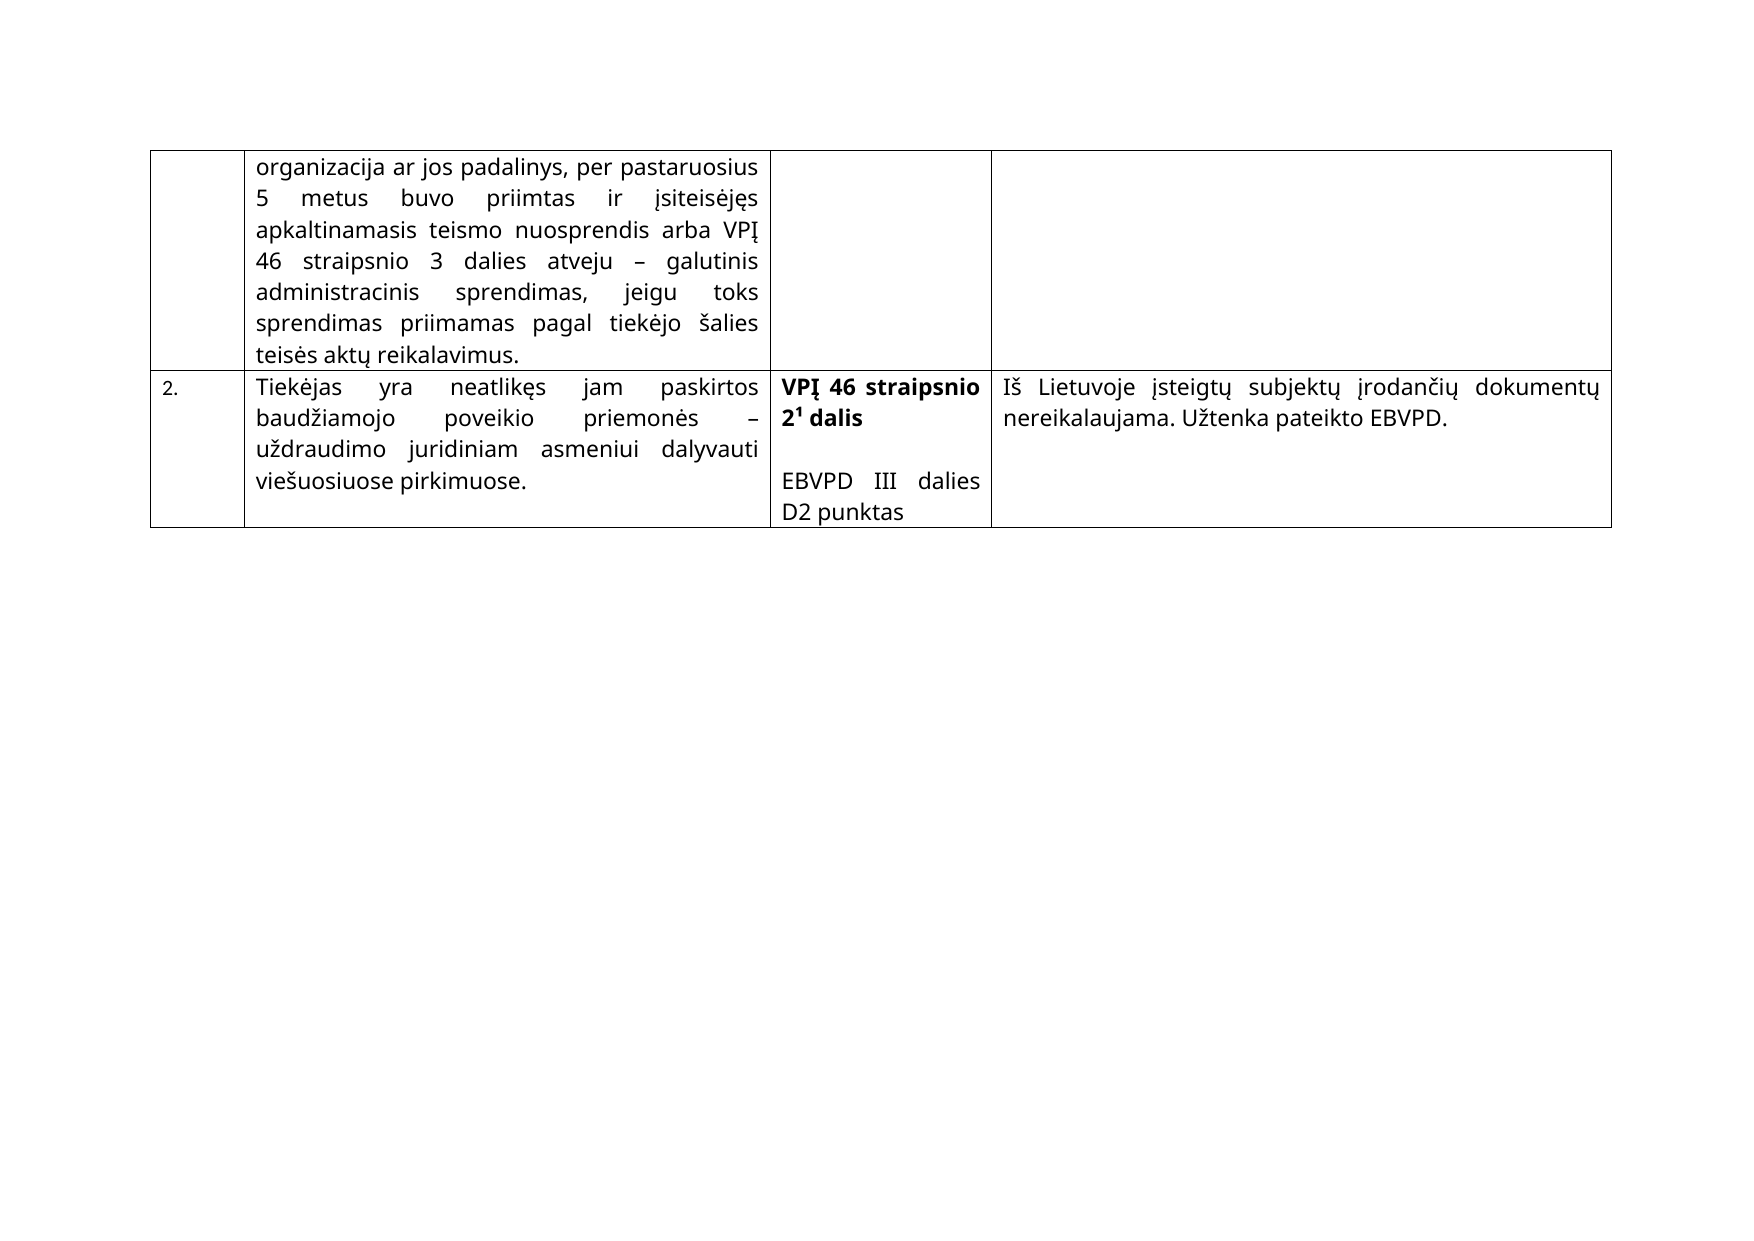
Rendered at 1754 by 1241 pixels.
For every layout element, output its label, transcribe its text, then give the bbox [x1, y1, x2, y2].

table_cell VPĮ 46 straipsnio 2¹ dalis EBVPD III dalies D2 punktas [771, 371, 991, 527]
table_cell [245, 151, 770, 370]
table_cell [771, 151, 991, 370]
table_cell Iš Lietuvoje įsteigtų subjektų įrodančių dokumentų nereikalaujama. Užtenka pateikto EBVPD. [992, 371, 1611, 527]
table_cell [151, 151, 244, 370]
table_cell Tiekėjas yra neatlikęs jam paskirtos baudžiamojo poveikio priemonės – uždraudimo juridiniam asmeniui dalyvauti viešuosiuose pirkimuose. [245, 371, 770, 527]
table_cell [151, 371, 244, 527]
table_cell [992, 151, 1611, 370]
